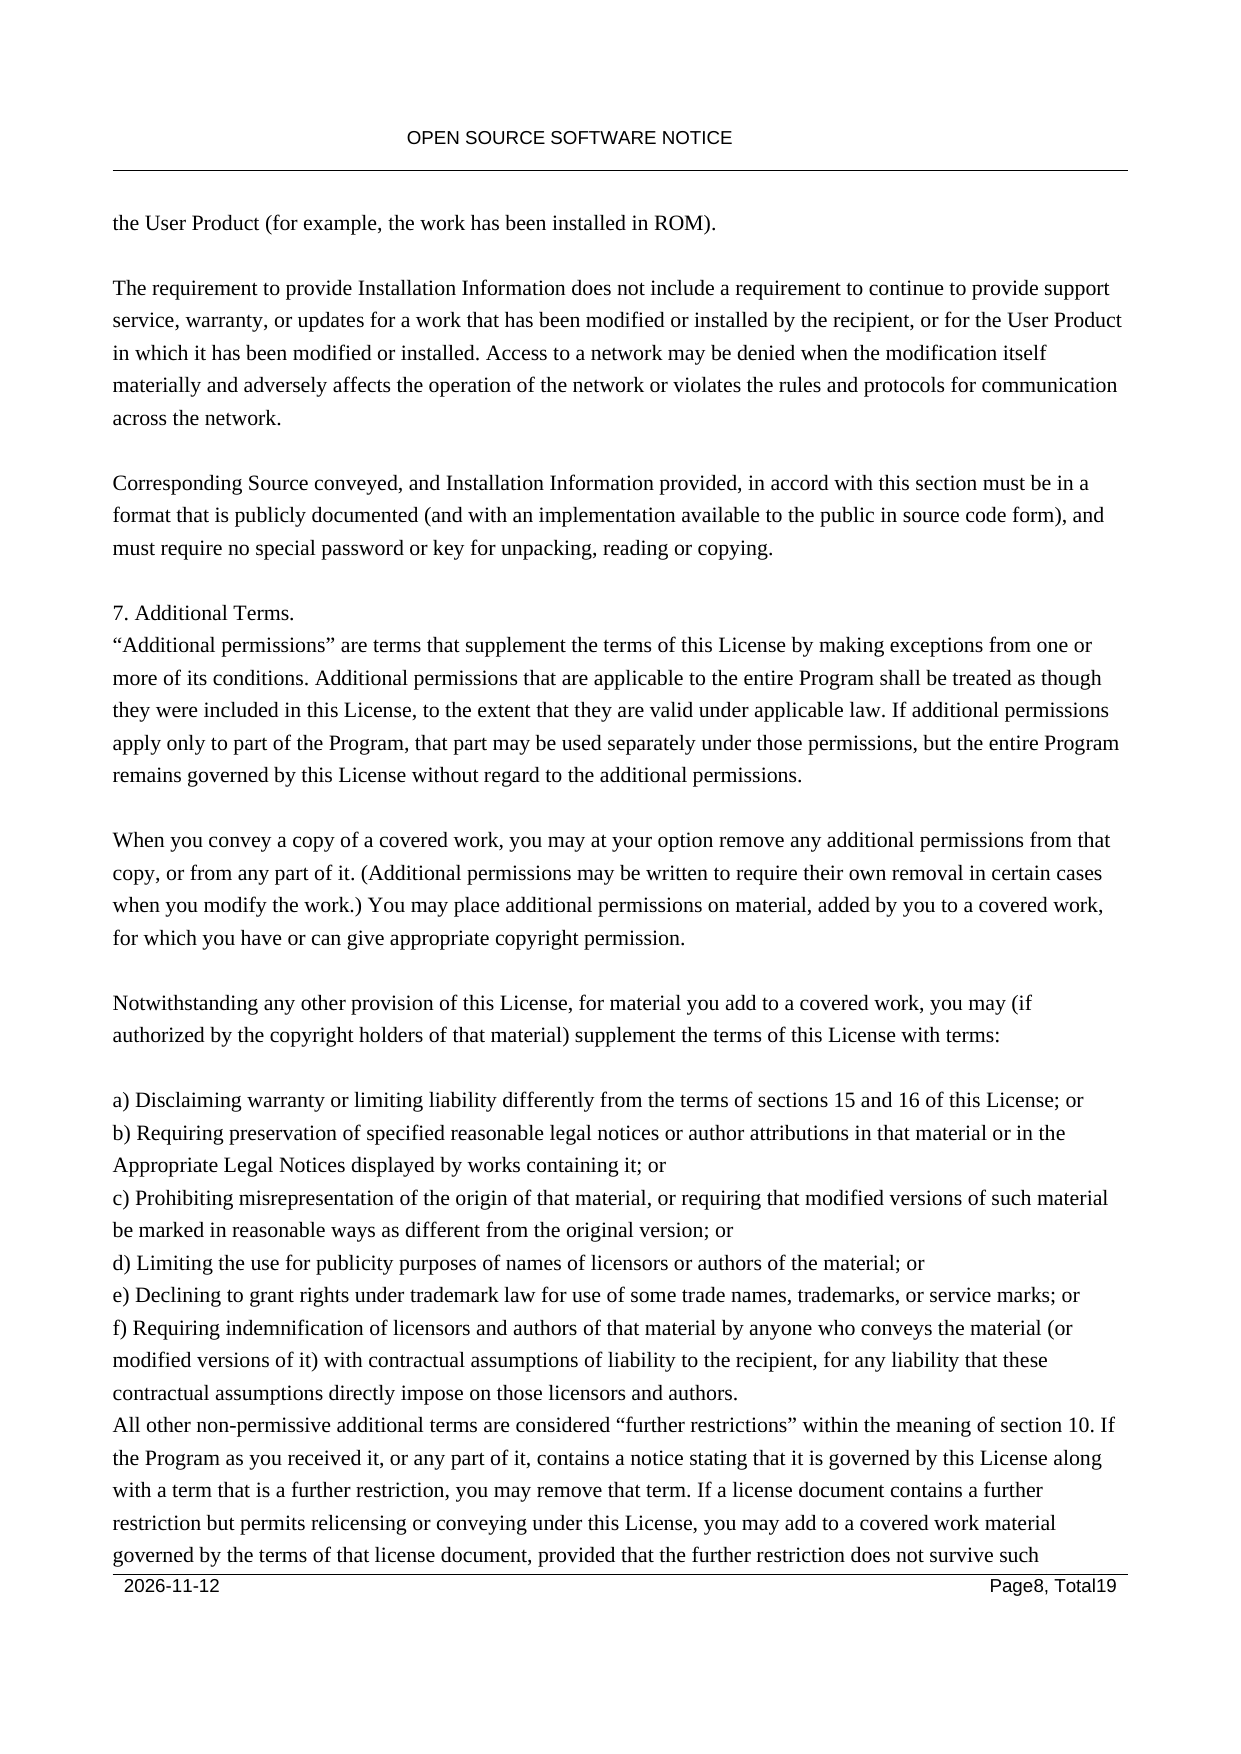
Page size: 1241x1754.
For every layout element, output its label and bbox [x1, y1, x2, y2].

text [112, 206, 1128, 1571]
